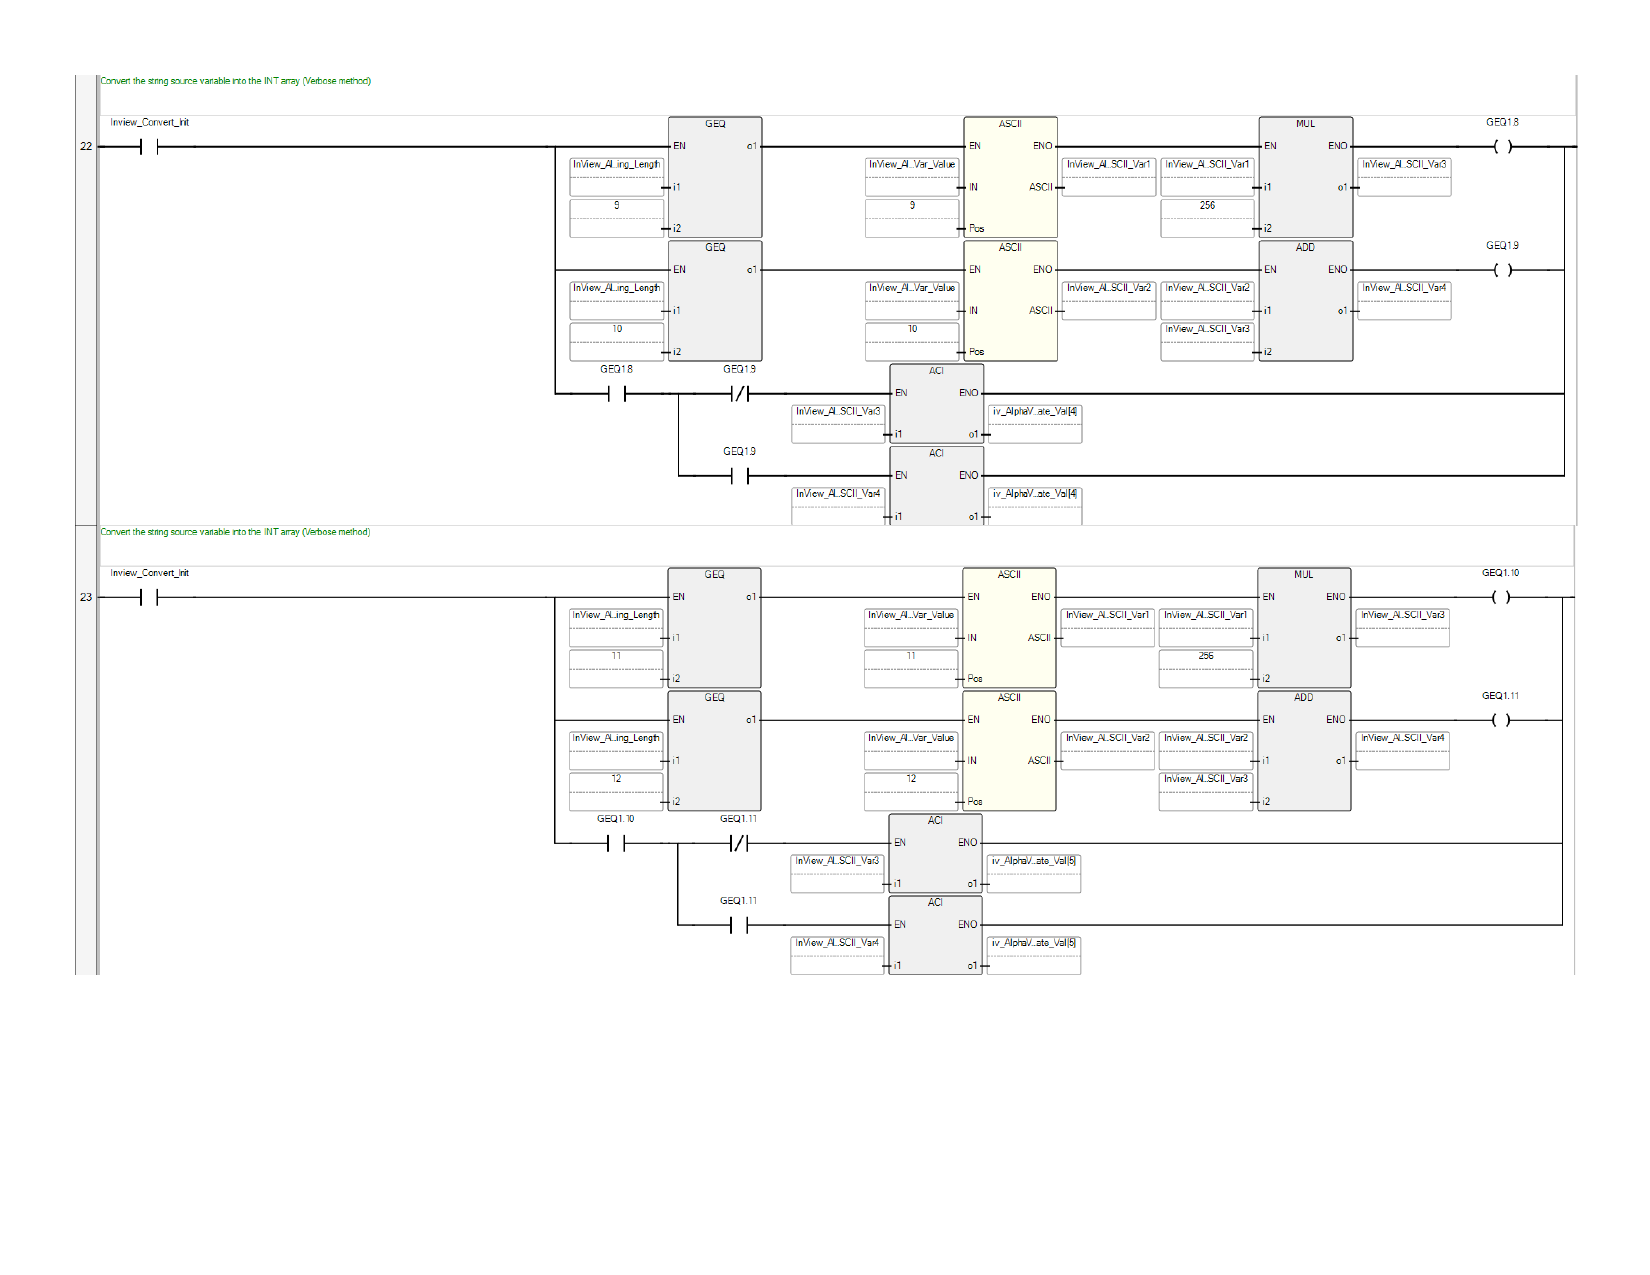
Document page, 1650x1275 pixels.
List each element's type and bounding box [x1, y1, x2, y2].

picture [75, 75, 1578, 975]
